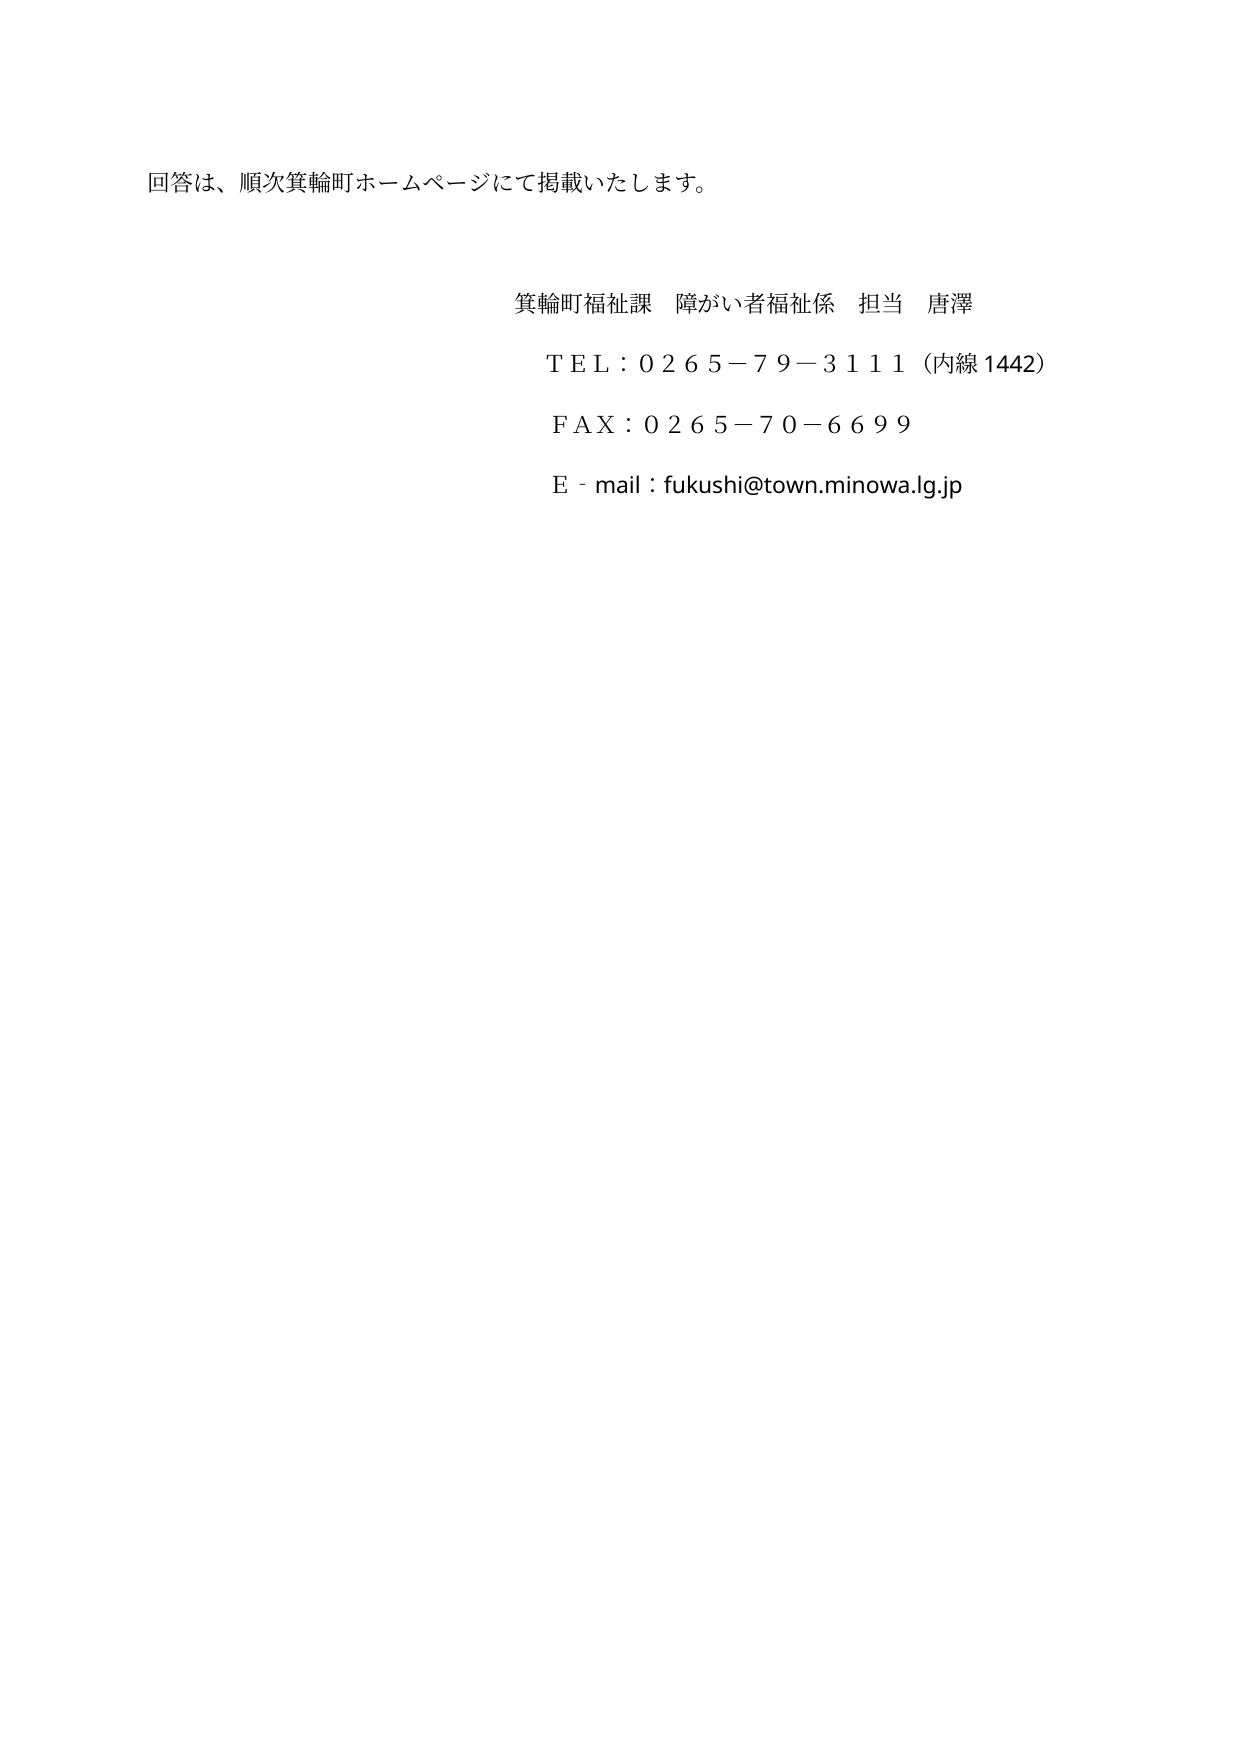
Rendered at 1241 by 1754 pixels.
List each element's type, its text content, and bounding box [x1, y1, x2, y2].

text ＦＡＸ：０２６５－７０－６６９９ [148, 393, 1092, 454]
text Ｅ‐mail：fukushi@town.minowa.lg.jp [148, 454, 1092, 514]
text 箕輪町福祉課 障がい者福祉係 担当 唐澤 [148, 272, 1092, 333]
text ＴＥＬ：０２６５－７９―３１１１（内線1442） [148, 333, 1092, 393]
text 回答は、順次箕輪町ホームページにて掲載いたします。 [148, 152, 1092, 212]
